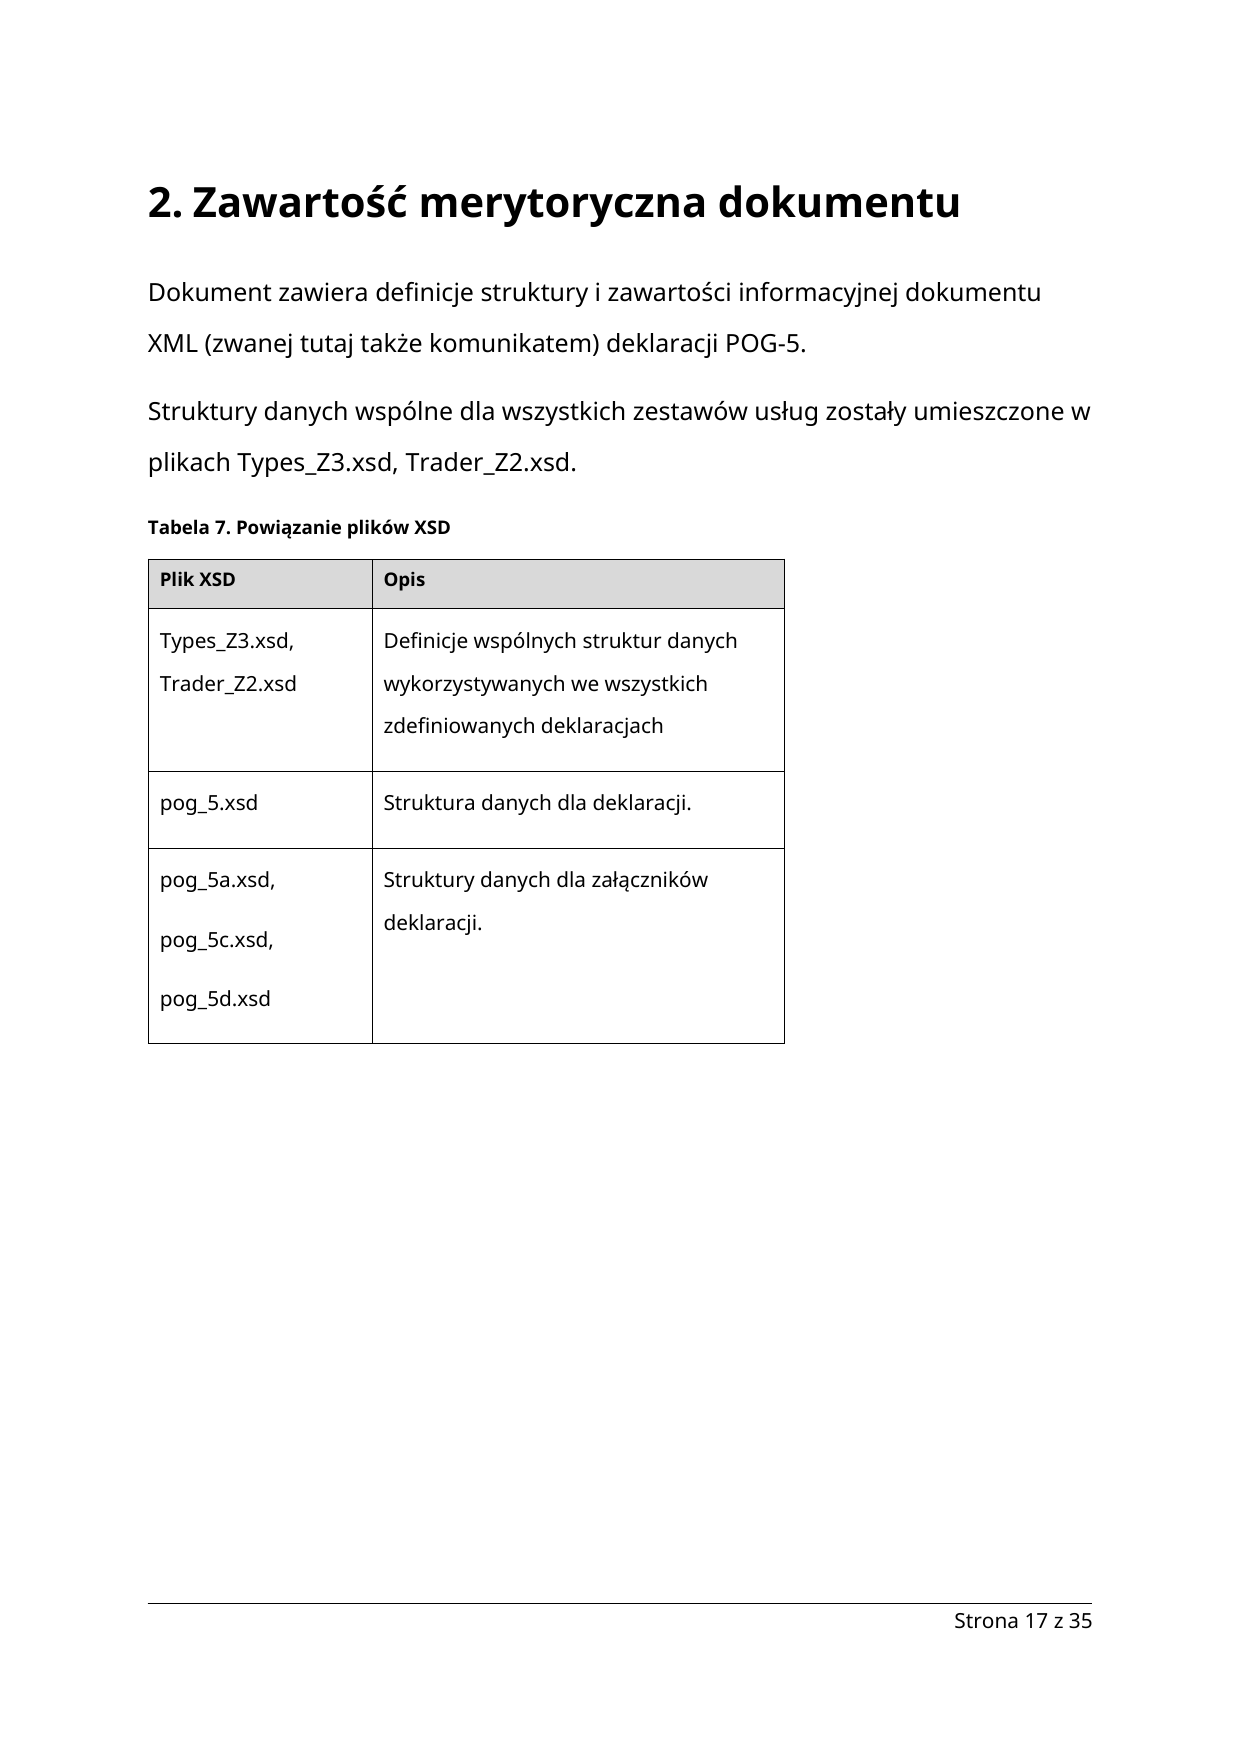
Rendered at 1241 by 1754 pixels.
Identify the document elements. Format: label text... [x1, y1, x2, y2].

table_cell Types_Z3.xsd, Trader_Z2.xsd [149, 609, 372, 771]
table_cell Definicje wspólnych struktur danych wykorzystywanych we wszystkich zdefiniowanych deklaracjach [373, 609, 784, 771]
table_cell Struktury danych dla załączników deklaracji. [373, 849, 784, 1043]
text Dokument zawiera definicje struktury i zawartości informacyjnej dokumentu XML (zwanej tutaj także komunikatem) deklaracji POG-5. [148, 274, 1092, 359]
table_cell pog_5a.xsd, pog_5c.xsd, pog_5d.xsd [149, 849, 372, 1043]
table_cell Struktura danych dla deklaracji. [373, 772, 784, 848]
text Tabela 7. Powiązanie plików XSD [148, 514, 1092, 539]
table_header Plik XSD [149, 560, 372, 608]
text Struktury danych wspólne dla wszystkich zestawów usług zostały umieszczone w plikach Types_Z3.xsd, Trader_Z2.xsd. [148, 393, 1092, 478]
table_header Opis [373, 560, 784, 608]
subtitle Zawartość merytoryczna dokumentu [148, 173, 1092, 229]
table_cell pog_5.xsd [149, 772, 372, 848]
